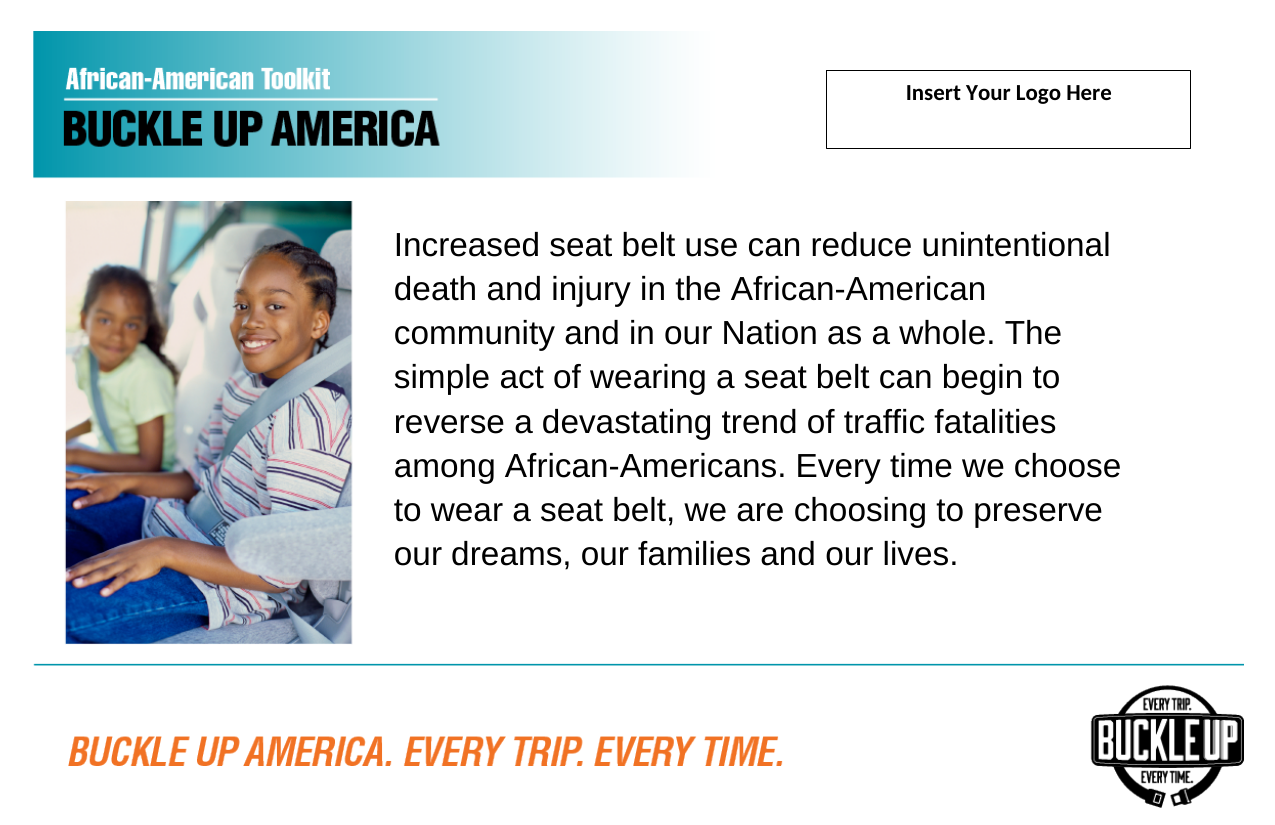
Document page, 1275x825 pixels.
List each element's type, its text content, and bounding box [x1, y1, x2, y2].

text Increased seat belt use can reduce unintentional death and injury in the African-American community and in our Nation as a whole. The simple act of wearing a seat belt can begin to reverse a devastating trend of traffic fatalities among African-Americans. Every time we choose to wear a seat belt, we are choosing to preserve our dreams, our families and our lives. [394, 225, 1125, 573]
picture [25, 31, 1244, 808]
